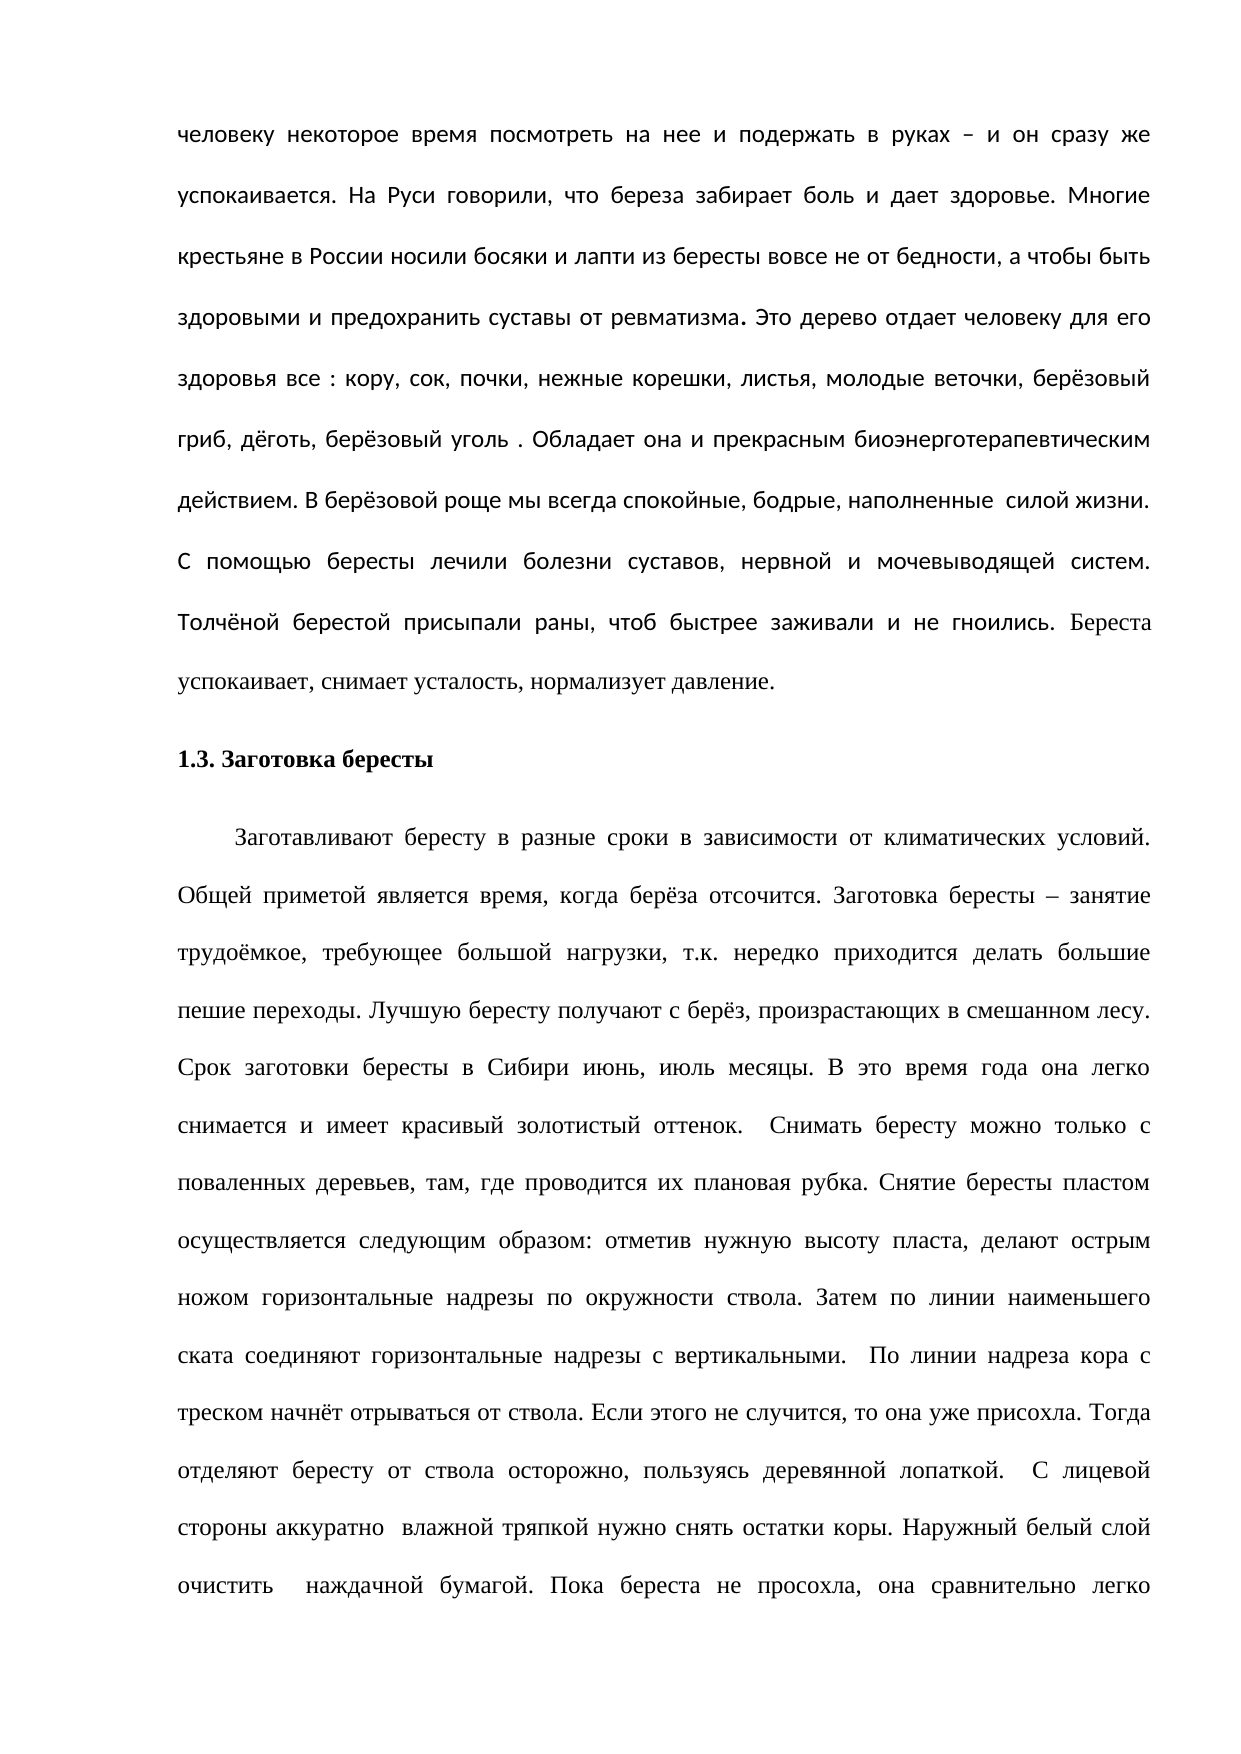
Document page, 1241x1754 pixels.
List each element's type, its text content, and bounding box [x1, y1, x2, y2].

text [177, 118, 1152, 694]
text 1.3. Заготовка бересты [177, 744, 1152, 773]
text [177, 822, 1152, 1599]
